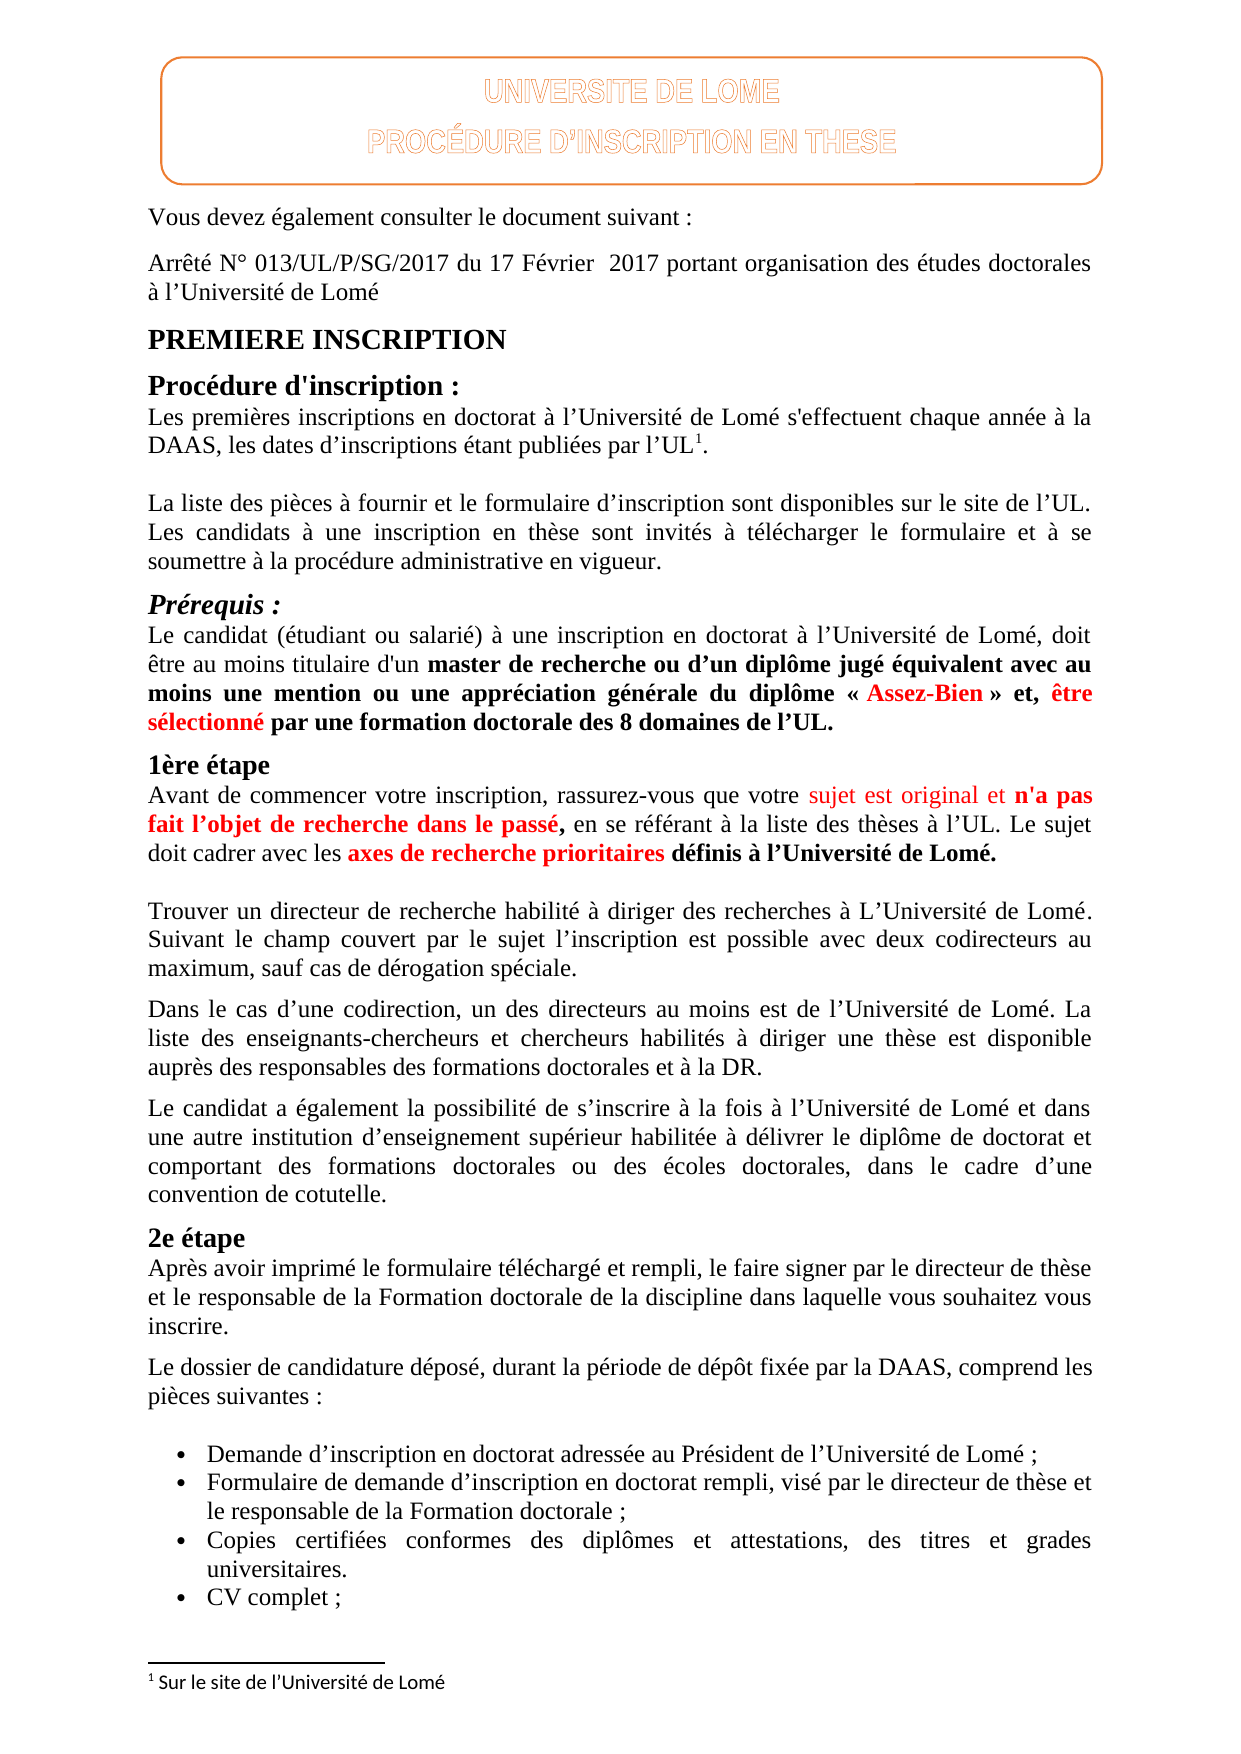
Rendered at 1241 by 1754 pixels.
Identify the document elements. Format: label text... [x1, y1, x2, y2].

subtitle Prérequis : [148, 587, 1093, 621]
text Avant de commencer votre inscription, rassurez-vous que votre sujet est original et n'a pas fait l’objet de recherche dans le passé, en se référant à la liste des thèses à l’UL. Le sujet doit cadrer avec les axes de recherche prioritaires définis à l’Université de Lomé. [148, 780, 1093, 867]
list Formulaire de demande d’inscription en doctorat rempli, visé par le directeur de thèse et le responsable de la Formation doctorale ; [177, 1467, 1093, 1525]
text Dans le cas d’une codirection, un des directeurs au moins est de l’Université de Lomé. La liste des enseignants-chercheurs et chercheurs habilités à diriger une thèse est disponible auprès des responsables des formations doctorales et à la DR. [148, 994, 1093, 1081]
text La liste des pièces à fournir et le formulaire d’inscription sont disponibles sur le site de l’UL. Les candidats à une inscription en thèse sont invités à télécharger le formulaire et à se soumettre à la procédure administrative en vigueur. [148, 488, 1093, 574]
list Demande d’inscription en doctorat adressée au Président de l’Université de Lomé ; [177, 1439, 1093, 1467]
text Les premières inscriptions en doctorat à l’Université de Lomé s'effectuent chaque année à la DAAS, les dates d’inscriptions étant publiées par l’UL. [148, 402, 1093, 459]
text Procédure d'inscription : [148, 368, 1093, 402]
text 2e étape [148, 1221, 1093, 1253]
text Le candidat a également la possibilité de s’inscrire à la fois à l’Université de Lomé et dans une autre institution d’enseignement supérieur habilitée à délivrer le diplôme de doctorat et comportant des formations doctorales ou des écoles doctorales, dans le cadre d’une convention de cotutelle. [148, 1093, 1093, 1208]
text 1ère étape [148, 748, 1093, 780]
text Après avoir imprimé le formulaire téléchargé et rempli, le faire signer par le directeur de thèse et le responsable de la Formation doctorale de la discipline dans laquelle vous souhaitez vous inscrire. [148, 1253, 1093, 1339]
text Arrêté N° 013/UL/P/SG/2017 du 17 Février 2017 portant organisation des études doctorales à l’Université de Lomé [148, 248, 1093, 305]
text Vous devez également consulter le document suivant : [148, 202, 1093, 231]
list Copies certifiées conformes des diplômes et attestations, des titres et grades universitaires. [177, 1525, 1093, 1582]
text PREMIERE INSCRIPTION [148, 322, 1093, 356]
text Le dossier de candidature déposé, durant la période de dépôt fixée par la DAAS, comprend les pièces suivantes : [148, 1352, 1093, 1409]
text Trouver un directeur de recherche habilité à diriger des recherches à L’Université de Lomé. Suivant le champ couvert par le sujet l’inscription est possible avec deux codirecteurs au maximum, sauf cas de dérogation spéciale. [148, 896, 1093, 982]
text Le candidat (étudiant ou salarié) à une inscription en doctorat à l’Université de Lomé, doit être au moins titulaire d'un master de recherche ou d’un diplôme jugé équivalent avec au moins une mention ou une appréciation générale du diplôme « Assez-Bien » et, être sélectionné par une formation doctorale des 8 domaines de l’UL. [148, 621, 1093, 736]
list CV complet ; [177, 1582, 1093, 1611]
